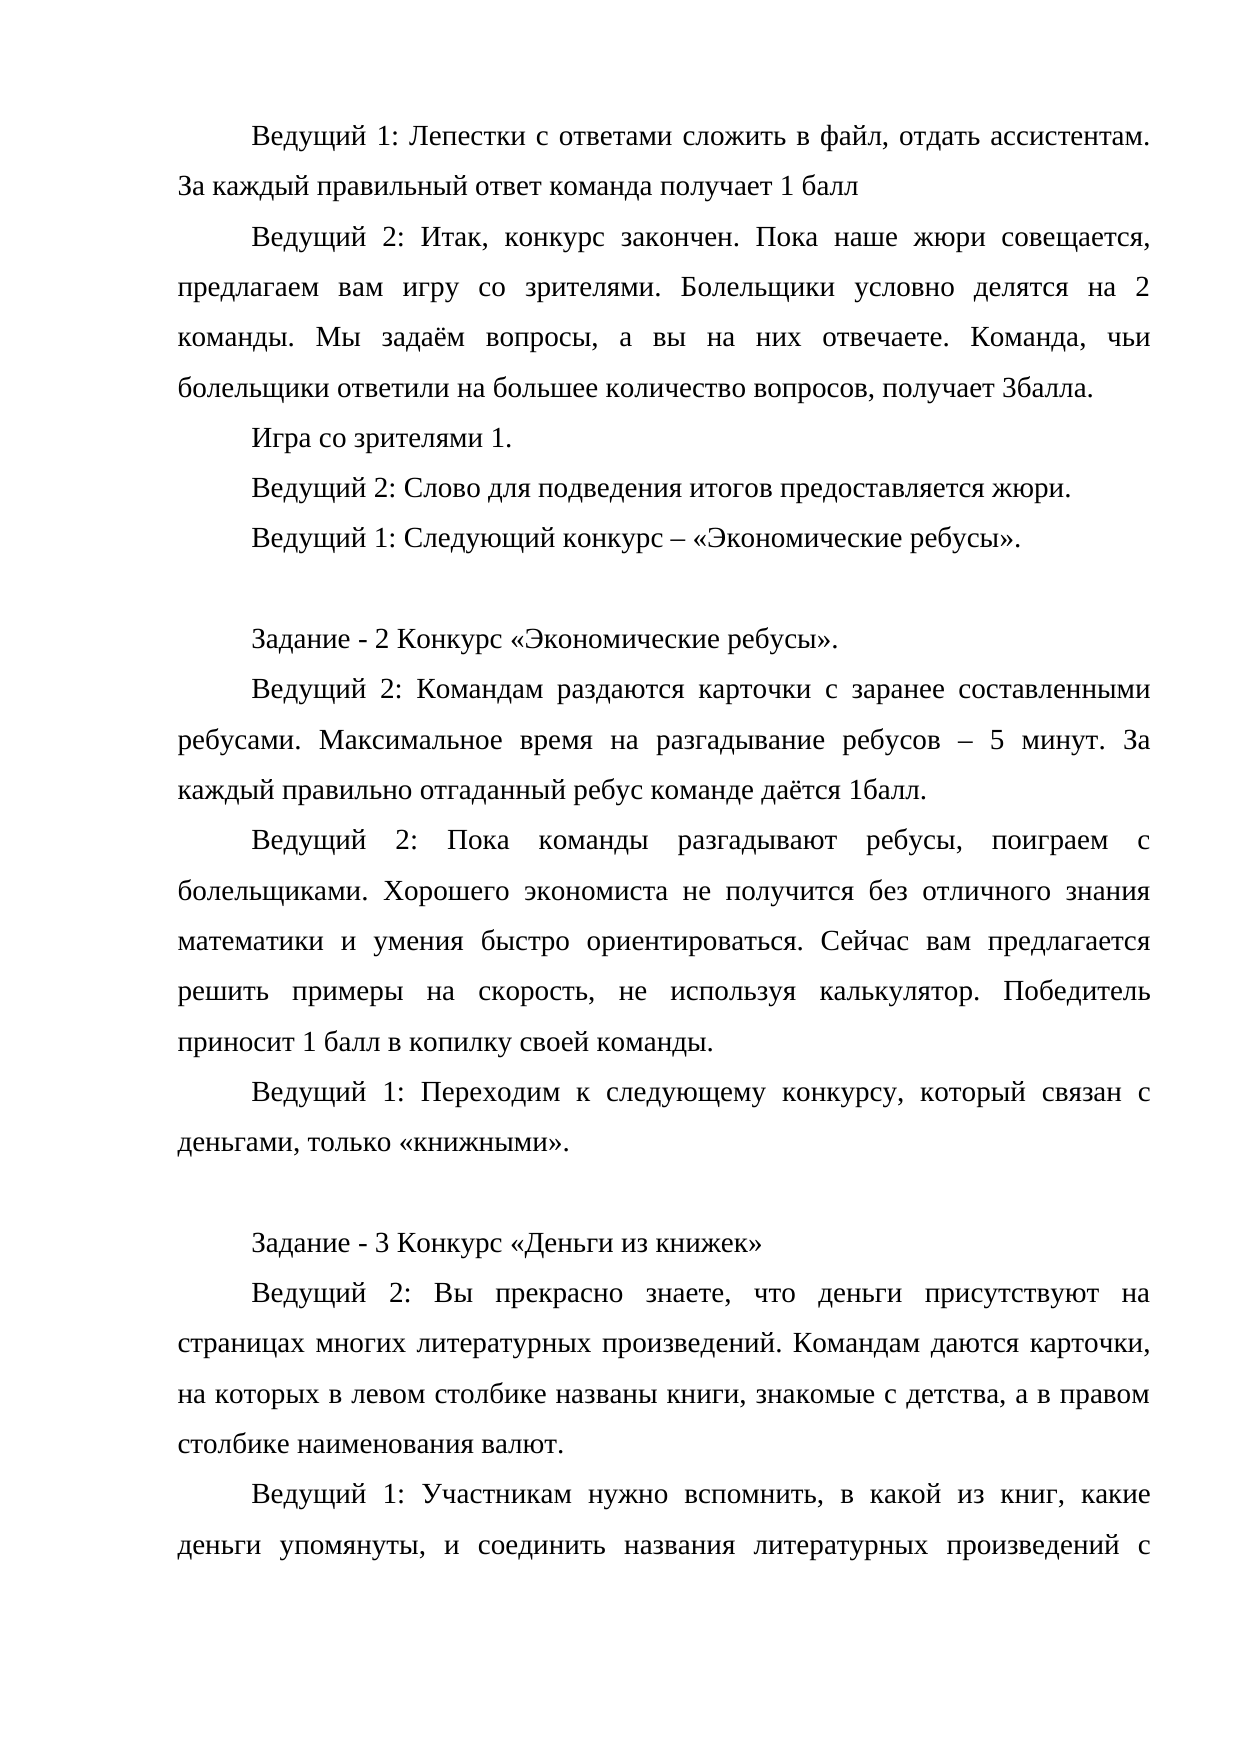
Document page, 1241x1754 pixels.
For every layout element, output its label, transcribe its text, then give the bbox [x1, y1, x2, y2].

text Ведущий 1: Следующий конкурс – «Экономические ребусы». [177, 521, 1152, 554]
text Ведущий 2: Пока команды разгадывают ребусы, поиграем с болельщиками. Хорошего экономиста не получится без отличного знания математики и умения быстро ориентироваться. Сейчас вам предлагается решить примеры на скорость, не используя калькулятор. Победитель приносит 1 балл в копилку своей команды. [177, 822, 1152, 1057]
text Ведущий 2: Слово для подведения итогов предоставляется жюри. [177, 470, 1152, 504]
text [177, 1477, 1152, 1560]
text Ведущий 1: Лепестки с ответами сложить в файл, отдать ассистентам. За каждый правильный ответ команда получает 1 балл [177, 118, 1152, 202]
text Задание - 2 Конкурс «Экономические ребусы». [177, 621, 1152, 655]
text Ведущий 2: Вы прекрасно знаете, что деньги присутствуют на страницах многих литературных произведений. Командам даются карточки, на которых в левом столбике названы книги, знакомые с детства, а в правом столбике наименования валют. [177, 1275, 1152, 1460]
text Задание - 3 Конкурс «Деньги из книжек» [177, 1225, 1152, 1258]
text Игра со зрителями 1. [177, 420, 1152, 453]
text Ведущий 1: Переходим к следующему конкурсу, который связан с деньгами, только «книжными». [177, 1074, 1152, 1158]
text Ведущий 2: Итак, конкурс закончен. Пока наше жюри совещается, предлагаем вам игру со зрителями. Болельщики условно делятся на 2 команды. Мы задаём вопросы, а вы на них отвечаете. Команда, чьи болельщики ответили на большее количество вопросов, получает 3балла. [177, 219, 1152, 403]
text Ведущий 2: Командам раздаются карточки с заранее составленными ребусами. Максимальное время на разгадывание ребусов – 5 минут. За каждый правильно отгаданный ребус команде даётся 1балл. [177, 672, 1152, 806]
